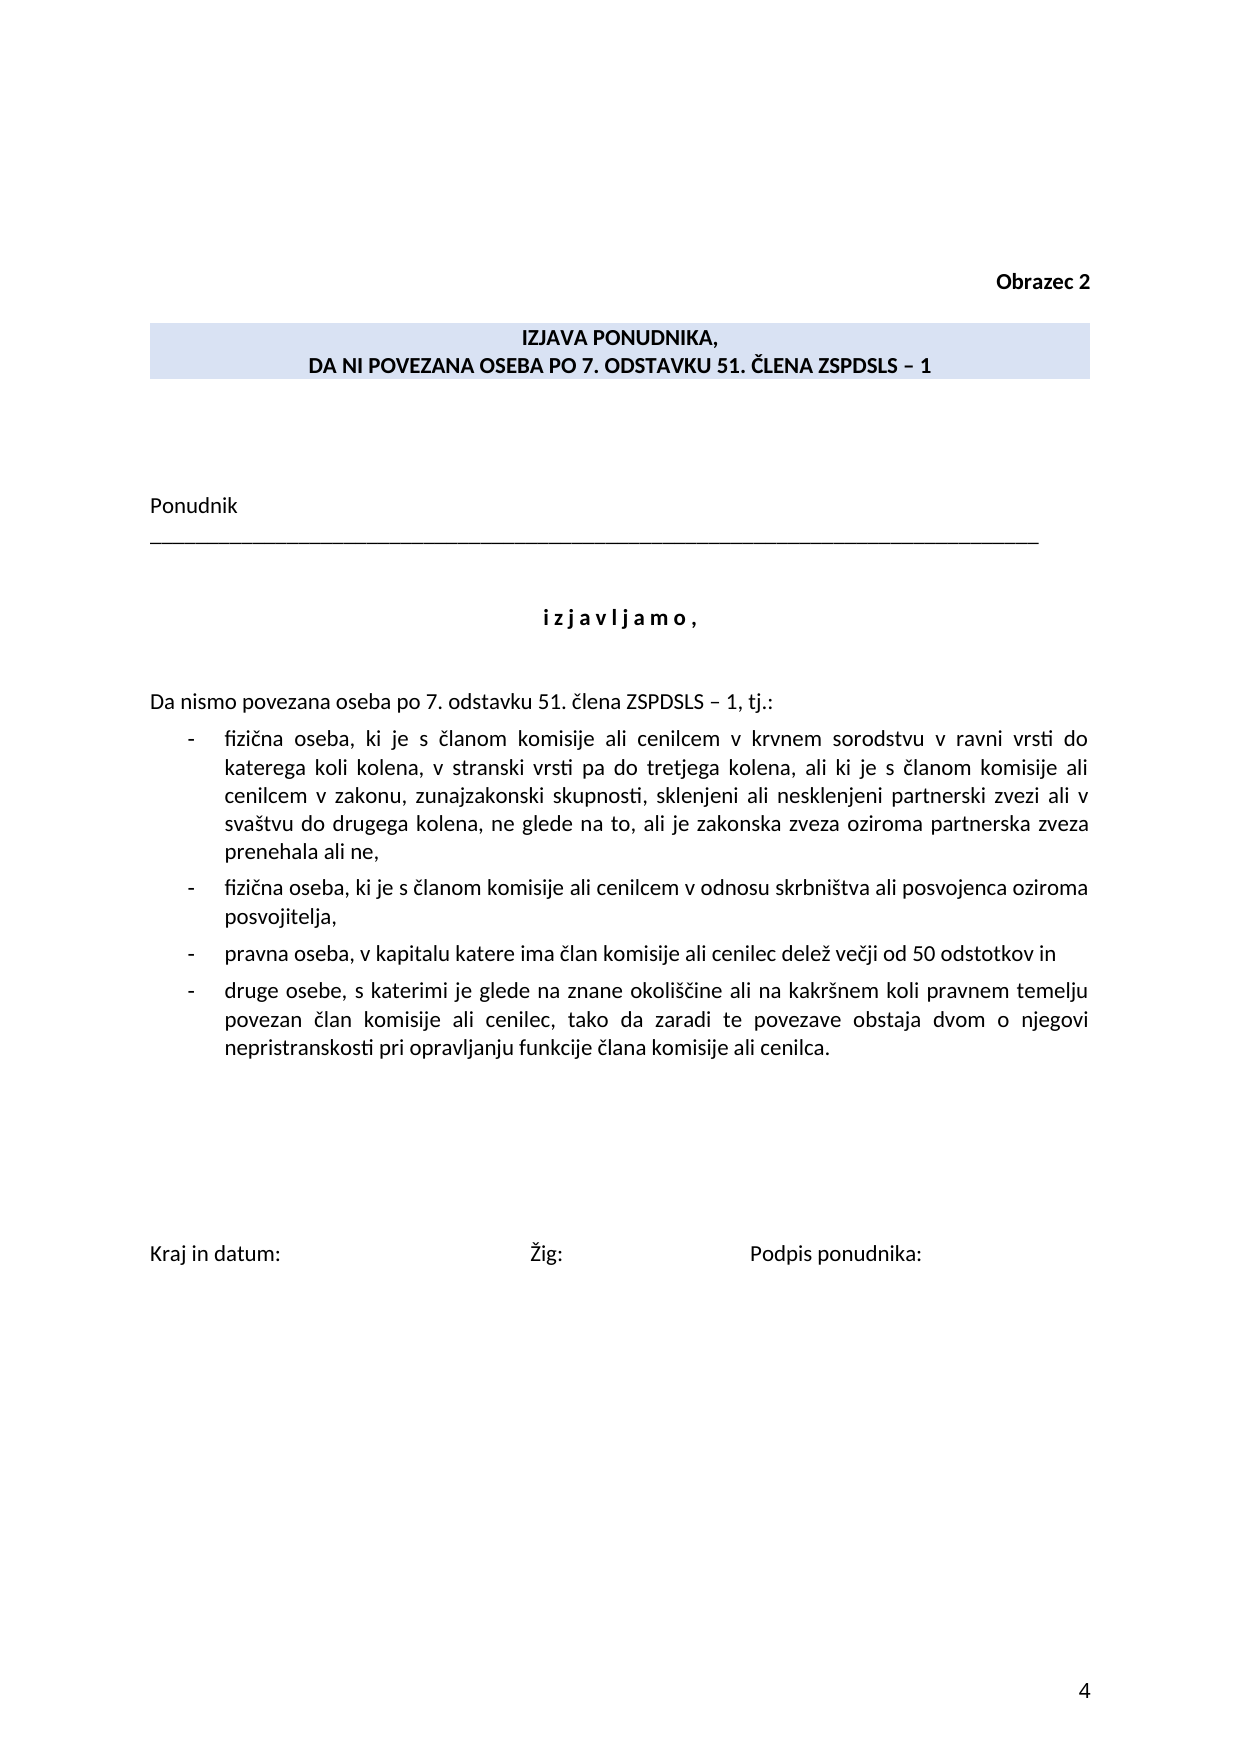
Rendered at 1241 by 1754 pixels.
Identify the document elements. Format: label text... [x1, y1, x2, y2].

text DA NI POVEZANA OSEBA PO 7. ODSTAVKU 51. ČLENA ZSPDSLS – 1 [150, 351, 1090, 379]
list fizična oseba, ki je s članom komisije ali cenilcem v krvnem sorodstvu v ravni vrsti do katerega koli kolena, v stranski vrsti pa do tretjega kolena, ali ki je s članom komisije ali cenilcem v zakonu, zunajzakonski skupnosti, sklenjeni ali nesklenjeni partnerski zvezi ali v svaštvu do drugega kolena, ne glede na to, ali je zakonska zveza oziroma partnerska zveza prenehala ali ne, [187, 722, 1090, 865]
text i z j a v l j a m o , [150, 603, 1090, 631]
text Ponudnik ______________________________________________________________________________ [150, 491, 1090, 547]
text IZJAVA PONUDNIKA, [150, 323, 1090, 351]
text Obrazec 2 [150, 267, 1090, 295]
list fizična oseba, ki je s članom komisije ali cenilcem v odnosu skrbništva ali posvojenca oziroma posvojitelja, [187, 871, 1090, 931]
text Kraj in datum: Žig: Podpis ponudnika: [150, 1239, 1090, 1267]
text Da nismo povezana oseba po 7. odstavku 51. člena ZSPDSLS – 1, tj.: [150, 687, 1090, 715]
list druge osebe, s katerimi je glede na znane okoliščine ali na kakršnem koli pravnem temelju povezan član komisije ali cenilec, tako da zaradi te povezave obstaja dvom o njegovi nepristranskosti pri opravljanju funkcije člana komisije ali cenilca. [187, 974, 1090, 1062]
list pravna oseba, v kapitalu katere ima član komisije ali cenilec delež večji od 50 odstotkov in [187, 937, 1090, 968]
